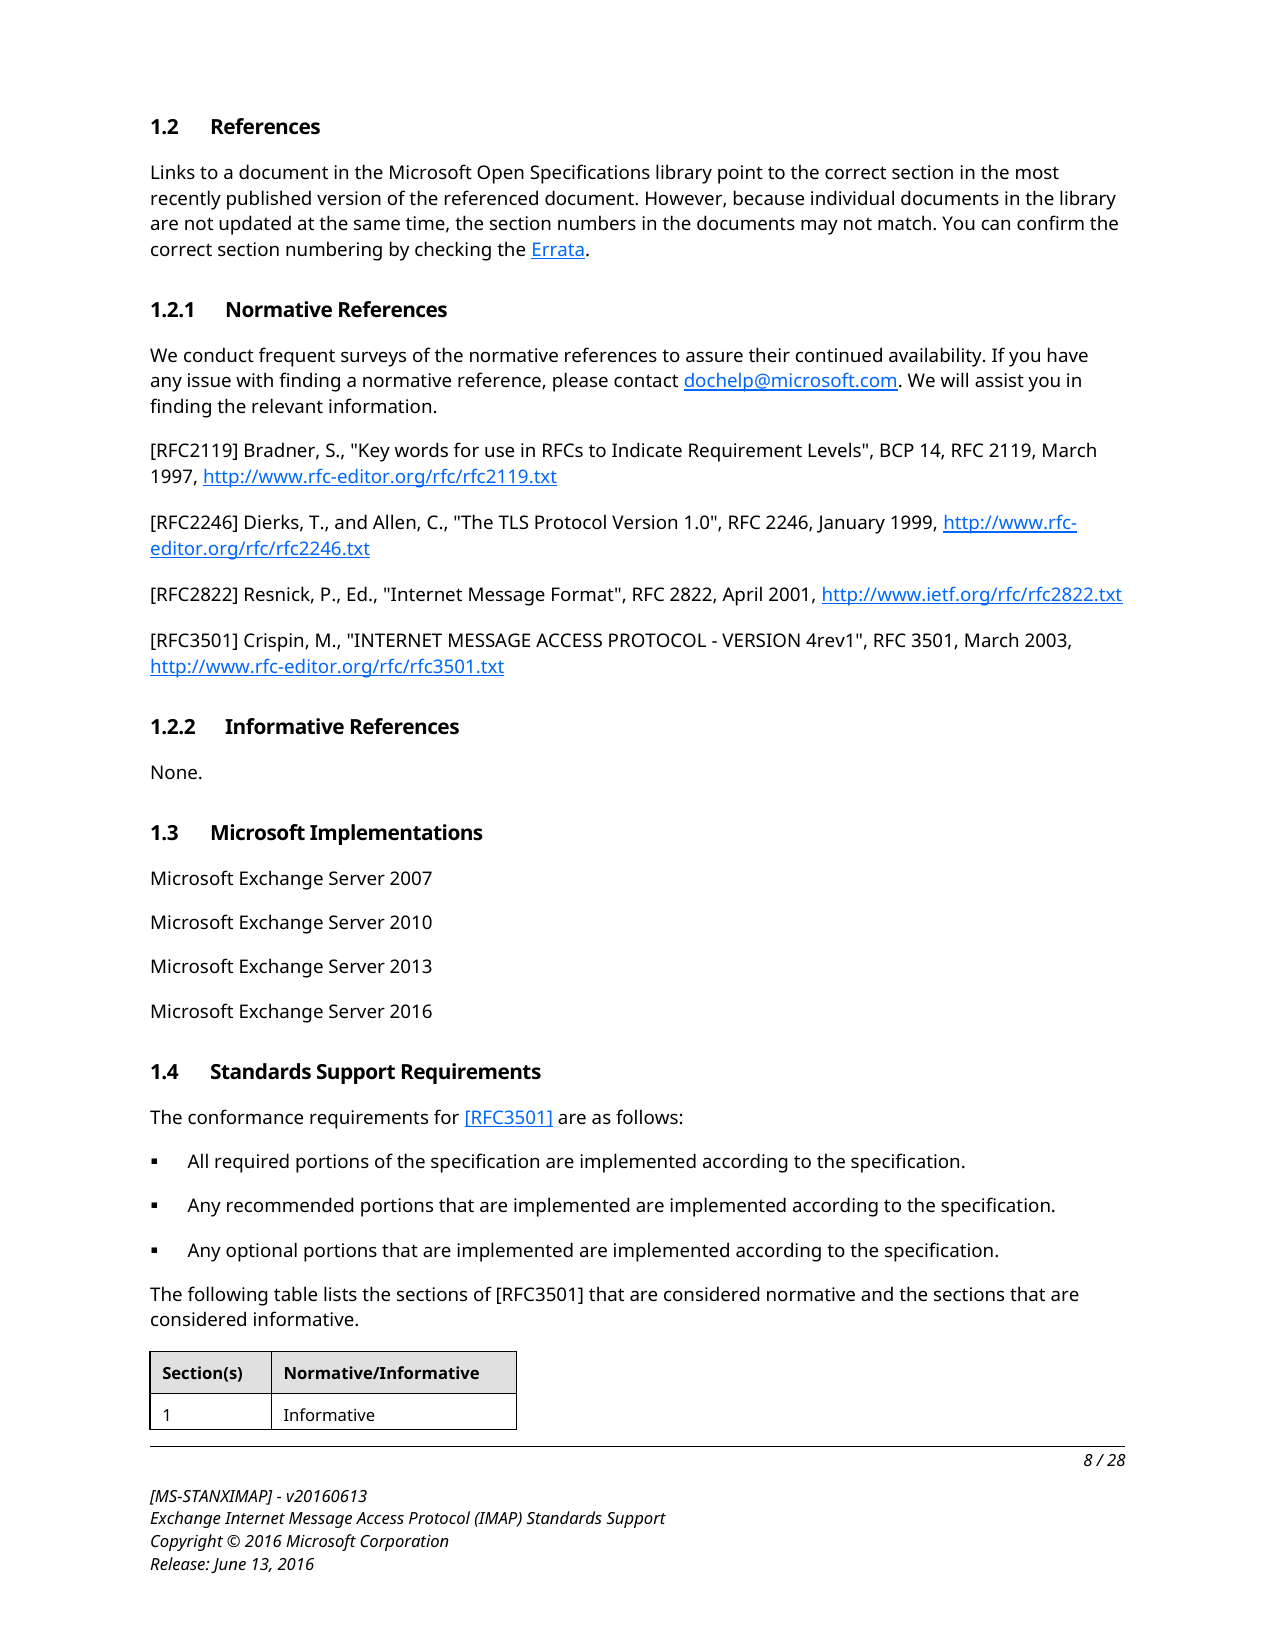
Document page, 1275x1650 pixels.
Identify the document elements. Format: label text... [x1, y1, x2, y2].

table_cell 1 [151, 1394, 271, 1429]
table_cell Informative [272, 1394, 516, 1429]
subtitle Informative References [150, 712, 1125, 741]
table_header Section(s) [151, 1352, 271, 1393]
text None. [150, 759, 1125, 785]
text Microsoft Exchange Server 2016 [150, 998, 1125, 1024]
subtitle Microsoft Implementations [150, 818, 1125, 847]
text [RFC2246] Dierks, T., and Allen, C., "The TLS Protocol Version 1.0", RFC 2246, January 1999, http://www.rfc-editor.org/rfc/rfc2246.txt [150, 509, 1125, 561]
table_header Normative/Informative [272, 1352, 516, 1393]
text [RFC2822] Resnick, P., Ed., "Internet Message Format", RFC 2822, April 2001, http://www.ietf.org/rfc/rfc2822.txt [150, 581, 1125, 607]
subtitle Standards Support Requirements [150, 1057, 1125, 1085]
text Links to a document in the Microsoft Open Specifications library point to the correct section in the most recently published version of the referenced document. However, because individual documents in the library are not updated at the same time, the section numbers in the documents may not match. You can confirm the correct section numbering by checking the Errata. [150, 160, 1125, 262]
text The conformance requirements for [RFC3501] are as follows: [150, 1104, 1125, 1130]
text [RFC3501] Crispin, M., "INTERNET MESSAGE ACCESS PROTOCOL - VERSION 4rev1", RFC 3501, March 2003, http://www.rfc-editor.org/rfc/rfc3501.txt [150, 628, 1125, 679]
text The following table lists the sections of [RFC3501] that are considered normative and the sections that are considered informative. [150, 1281, 1125, 1332]
text Microsoft Exchange Server 2013 [150, 954, 1125, 979]
list Any optional portions that are implemented are implemented according to the specification. [150, 1237, 1125, 1262]
list All required portions of the specification are implemented according to the specification. [150, 1148, 1125, 1174]
text [RFC2119] Bradner, S., "Key words for use in RFCs to Indicate Requirement Levels", BCP 14, RFC 2119, March 1997, http://www.rfc-editor.org/rfc/rfc2119.txt [150, 438, 1125, 489]
text We conduct frequent surveys of the normative references to assure their continued availability. If you have any issue with finding a normative reference, please contact dochelp@microsoft.com. We will assist you in finding the relevant information. [150, 342, 1125, 419]
subtitle References [150, 112, 1125, 141]
text Microsoft Exchange Server 2010 [150, 909, 1125, 935]
subtitle Normative References [150, 295, 1125, 323]
text Microsoft Exchange Server 2007 [150, 865, 1125, 891]
list Any recommended portions that are implemented are implemented according to the specification. [150, 1193, 1125, 1218]
